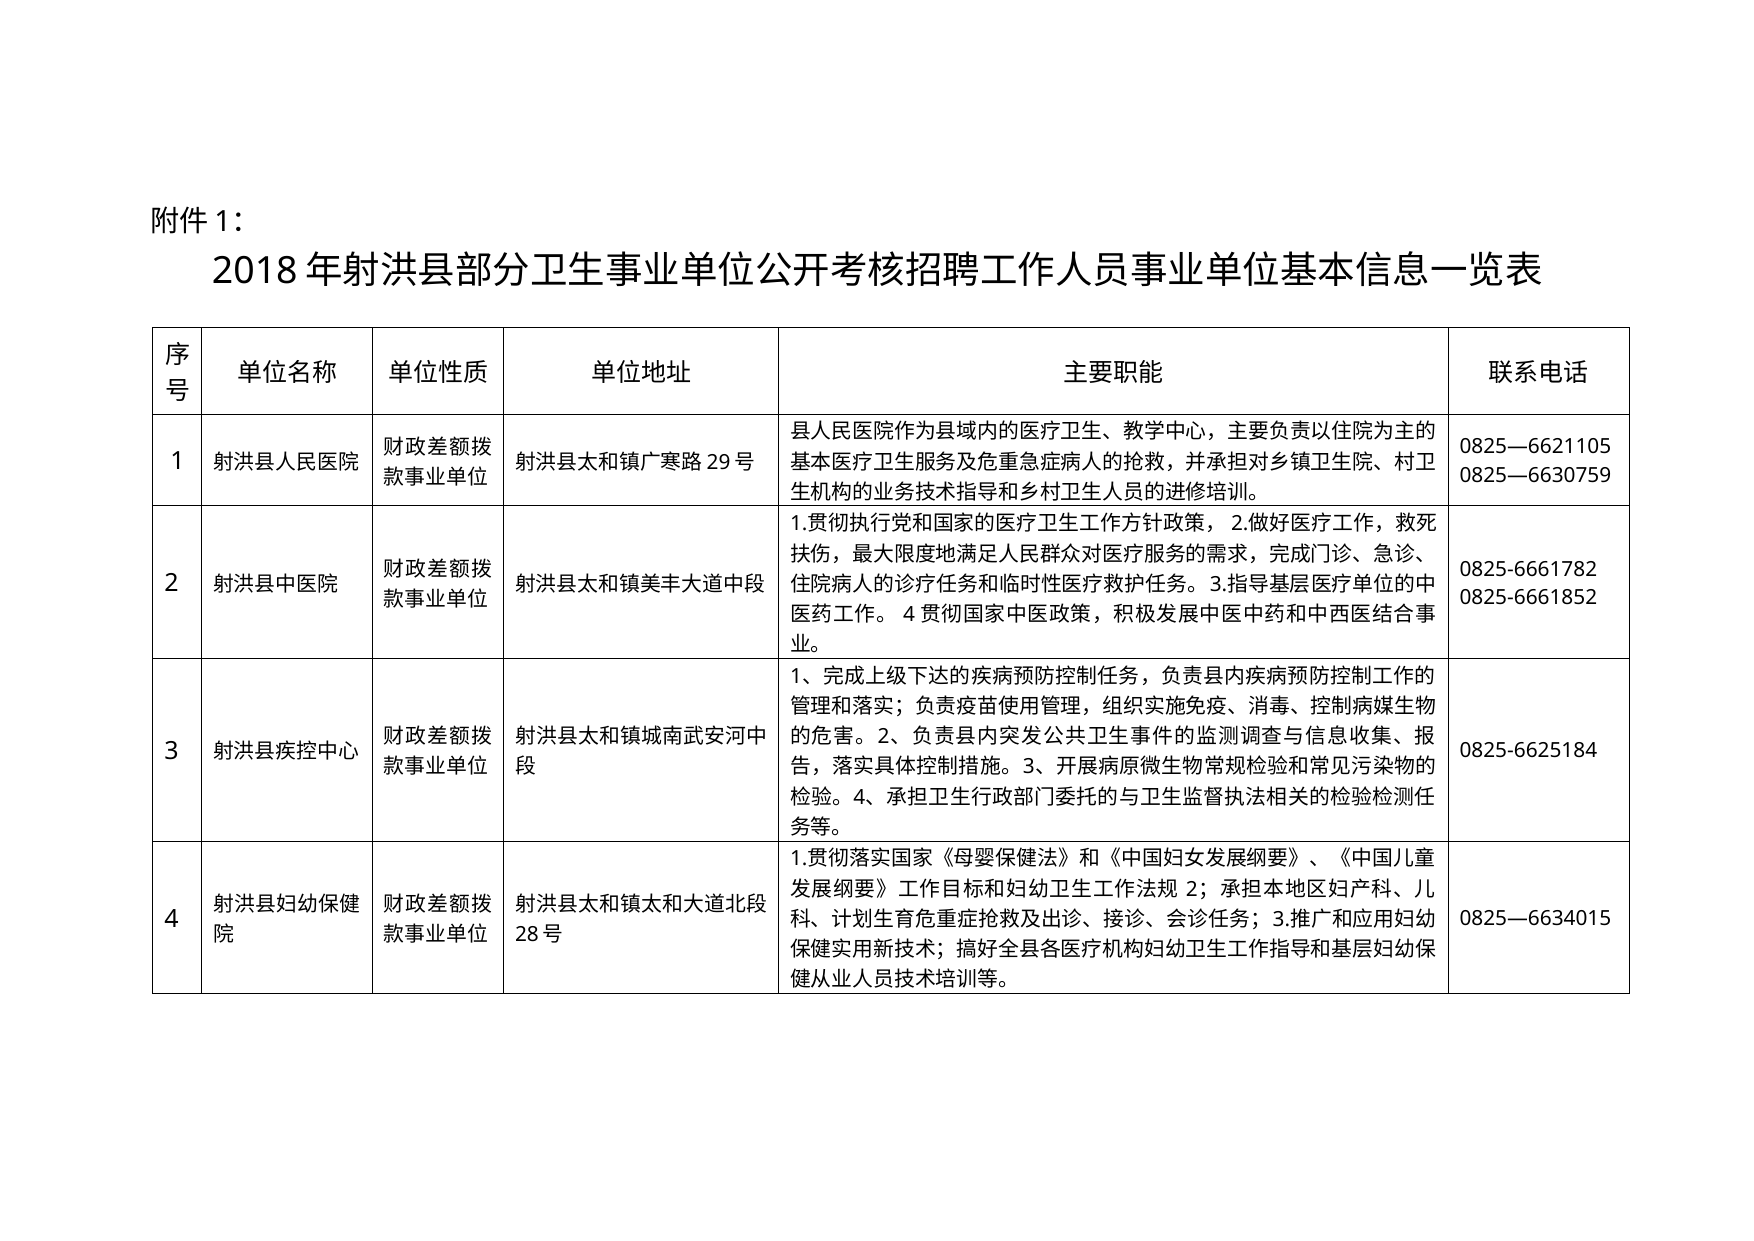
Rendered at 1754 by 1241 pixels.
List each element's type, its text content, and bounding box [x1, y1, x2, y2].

table_cell 射洪县中医院 [202, 506, 372, 658]
text 2018年射洪县部分卫生事业单位公开考核招聘工作人员事业单位基本信息一览表 [150, 240, 1604, 294]
table_cell 财政差额拨款事业单位 [373, 659, 503, 841]
table_cell 0825—6634015 [1449, 842, 1629, 993]
table_header 单位性质 [373, 328, 503, 414]
table_cell 1.贯彻执行党和国家的医疗卫生工作方针政策， 2.做好医疗工作，救死扶伤，最大限度地满足人民群众对医疗服务的需求，完成门诊、急诊、住院病人的诊疗任务和临时性医疗救护任务。3.指导基层医疗单位的中医药工作。 4贯彻国家中医政策，积极发展中医中药和中西医结合事业。 [779, 506, 1448, 658]
table_cell 财政差额拨款事业单位 [373, 842, 503, 993]
table_cell 财政差额拨款事业单位 [373, 506, 503, 658]
table_header 序号 [153, 328, 201, 414]
table_cell 0825—6621105 0825—6630759 [1449, 415, 1629, 505]
table_header 单位地址 [504, 328, 778, 414]
table_cell 财政差额拨款事业单位 [373, 415, 503, 505]
table_cell 射洪县太和镇美丰大道中段 [504, 506, 778, 658]
table_cell 1 [153, 415, 201, 505]
table_cell 县人民医院作为县域内的医疗卫生、教学中心，主要负责以住院为主的基本医疗卫生服务及危重急症病人的抢救，并承担对乡镇卫生院、村卫生机构的业务技术指导和乡村卫生人员的进修培训。 [779, 415, 1448, 505]
table_cell 1.贯彻落实国家《母婴保健法》和《中国妇女发展纲要》、《中国儿童发展纲要》工作目标和妇幼卫生工作法规2；承担本地区妇产科、儿科、计划生育危重症抢救及出诊、接诊、会诊任务；3.推广和应用妇幼保健实用新技术；搞好全县各医疗机构妇幼卫生工作指导和基层妇幼保健从业人员技术培训等。 [779, 842, 1448, 993]
table_header 单位名称 [202, 328, 372, 414]
table_cell 1、完成上级下达的疾病预防控制任务，负责县内疾病预防控制工作的管理和落实；负责疫苗使用管理，组织实施免疫、消毒、控制病媒生物的危害。2、负责县内突发公共卫生事件的监测调查与信息收集、报告，落实具体控制措施。3、开展病原微生物常规检验和常见污染物的检验。4、承担卫生行政部门委托的与卫生监督执法相关的检验检测任务等。 [779, 659, 1448, 841]
table_cell 2 [153, 506, 201, 658]
table_cell 射洪县太和镇太和大道北段28号 [504, 842, 778, 993]
table_cell 射洪县人民医院 [202, 415, 372, 505]
table_cell 0825-6661782 0825-6661852 [1449, 506, 1629, 658]
table_cell 射洪县疾控中心 [202, 659, 372, 841]
table_cell 射洪县妇幼保健院 [202, 842, 372, 993]
table_cell 射洪县太和镇城南武安河中段 [504, 659, 778, 841]
table_cell 0825-6625184 [1449, 659, 1629, 841]
text 附件1： [150, 198, 1604, 240]
table_cell 射洪县太和镇广寒路29号 [504, 415, 778, 505]
table_header 主要职能 [779, 328, 1448, 414]
table_cell 4 [153, 842, 201, 993]
table_cell 3 [153, 659, 201, 841]
table_header 联系电话 [1449, 328, 1629, 414]
